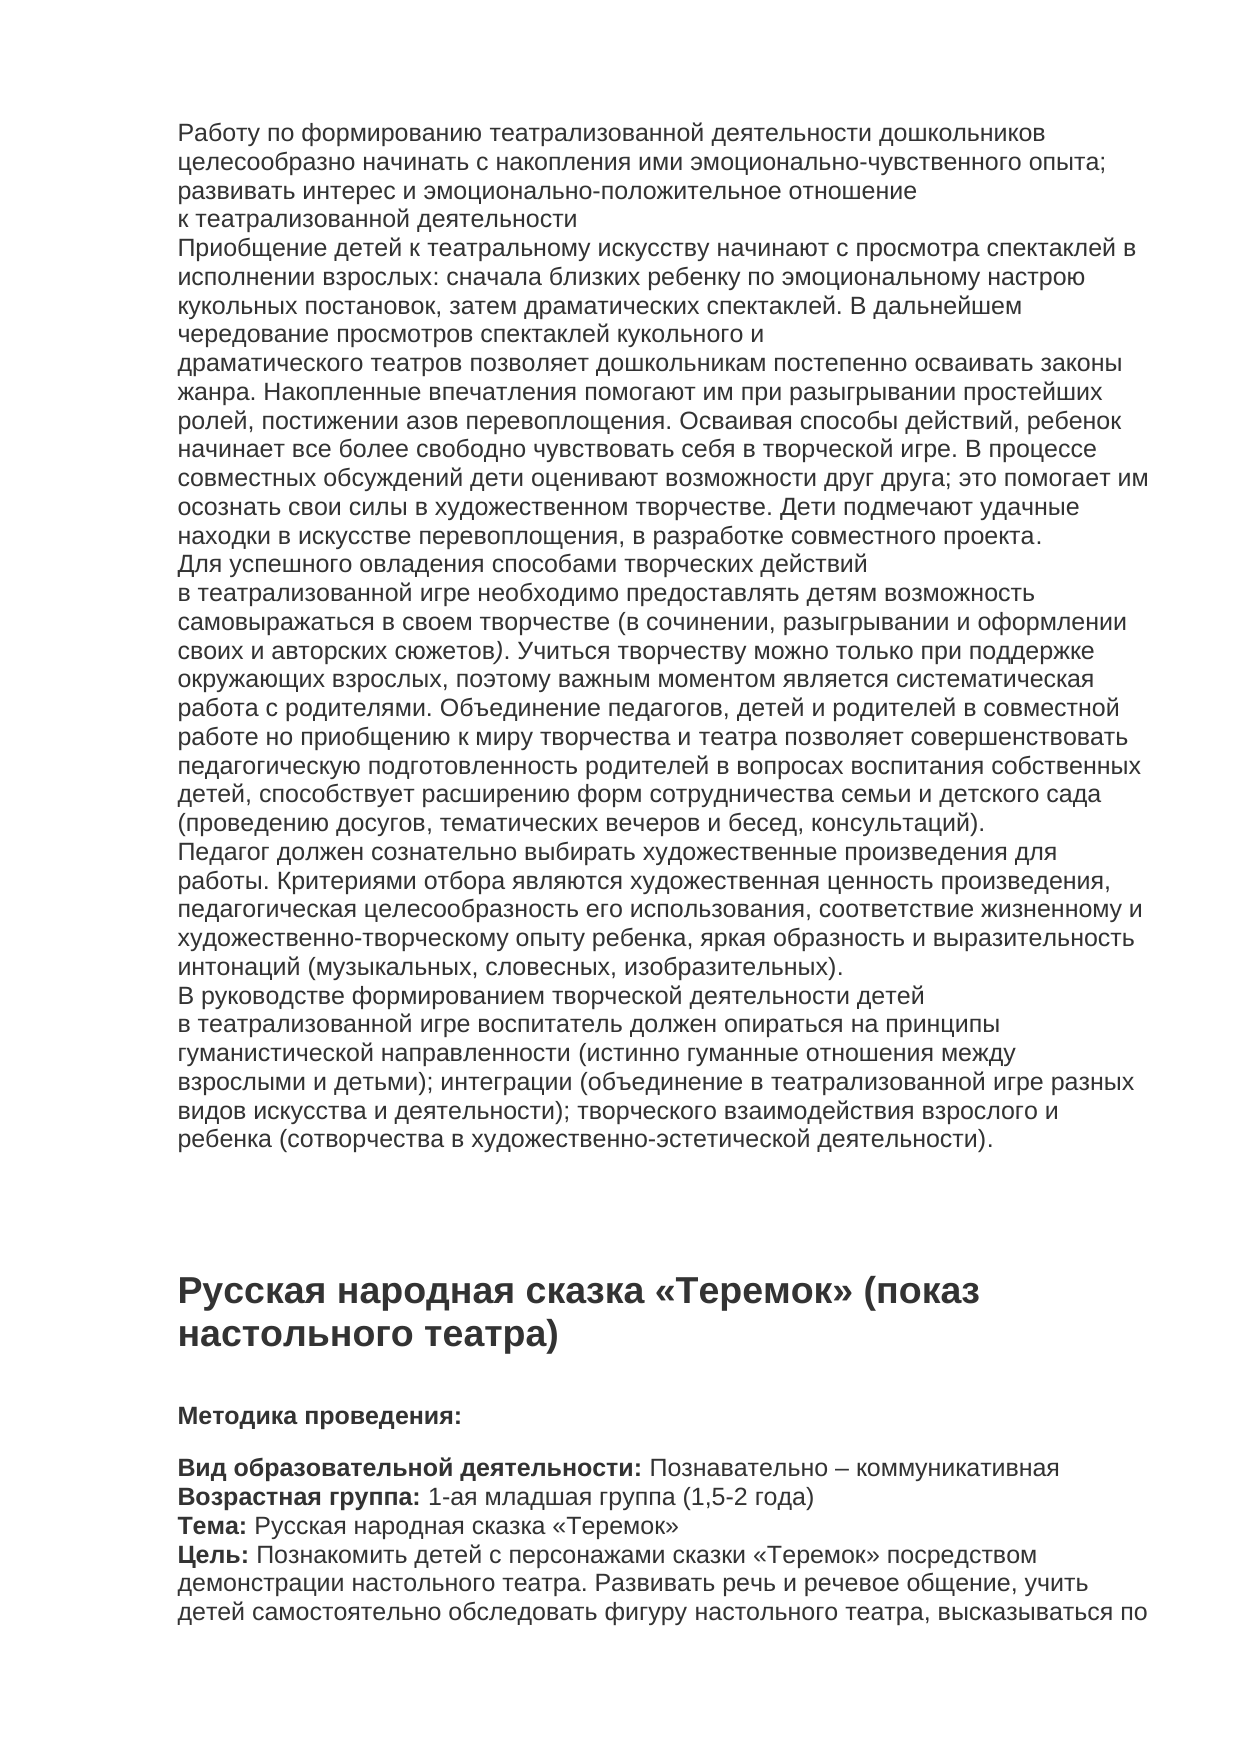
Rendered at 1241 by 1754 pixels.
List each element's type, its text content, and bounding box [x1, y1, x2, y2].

text В руководстве формированием творческой деятельности детей в театрализованной игре воспитатель должен опираться на принципы гуманистической направленности (истинно гуманные отношения между взрослыми и детьми); интеграции (объединение в театрализованной игре разных видов искусства и деятельности); творческого взаимодействия взрослого и ребенка (сотворчества в художественно-эстетической деятельности). [177, 981, 1152, 1153]
text Вид образовательной деятельности: Познавательно – коммуникативная [177, 1453, 1152, 1482]
text Тема: Русская народная сказка «Теремок» [177, 1511, 1152, 1540]
text Педагог должен сознательно выбирать художественные произведения для работы. Критериями отбора являются художественная ценность произведения, педагогическая целесообразность его использования, соответствие жизненному и художественно-творческому опыту ребенка, яркая образность и выразительность интонаций (музыкальных, словесных, изобразительных). [177, 837, 1152, 981]
text Возрастная группа: 1-ая младшая группа (1,5-2 года) [177, 1482, 1152, 1511]
text Работу по формированию театрализованной деятельности дошкольников целесообразно начинать с накопления ими эмоционально-чувственного опыта; развивать интерес и эмоционально-положительное отношение к театрализованной деятельности [177, 118, 1152, 233]
text Методика проведения: [177, 1401, 1152, 1430]
text Приобщение детей к театральному искусству начинают с просмотра спектаклей в исполнении взрослых: сначала близких ребенку по эмоциональному настрою кукольных постановок, затем драматических спектаклей. В дальнейшем чередование просмотров спектаклей кукольного и драматического театров позволяет дошкольникам постепенно осваивать законы жанра. Накопленные впечатления помогают им при разыгрывании простейших ролей, постижении азов перевоплощения. Осваивая способы действий, ребенок начинает все более свободно чувствовать себя в творческой игре. В процессе совместных обсуждений дети оценивают возможности друг друга; это помогает им осознать свои силы в художественном творчестве. Дети подмечают удачные находки в искусстве перевоплощения, в разработке совместного проекта. [177, 233, 1152, 549]
text Русская народная сказка «Теремок» (показ настольного театра) [177, 1268, 1152, 1354]
text Для успешного овладения способами творческих действий в театрализованной игре необходимо предоставлять детям возможность самовыражаться в своем творчестве (в сочинении, разыгрывании и оформлении своих и авторских сюжетов). Учиться творчеству можно только при поддержке окружающих взрослых, поэтому важным моментом является систематическая работа с родителями. Объединение педагогов, детей и родителей в совместной работе но приобщению к миру творчества и театра позволяет совершенствовать педагогическую подготовленность родителей в вопросах воспитания собственных детей, способствует расширению форм сотрудничества семьи и детского сада (проведению досугов, тематических вечеров и бесед, консультаций). [177, 549, 1152, 837]
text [177, 1540, 1152, 1626]
